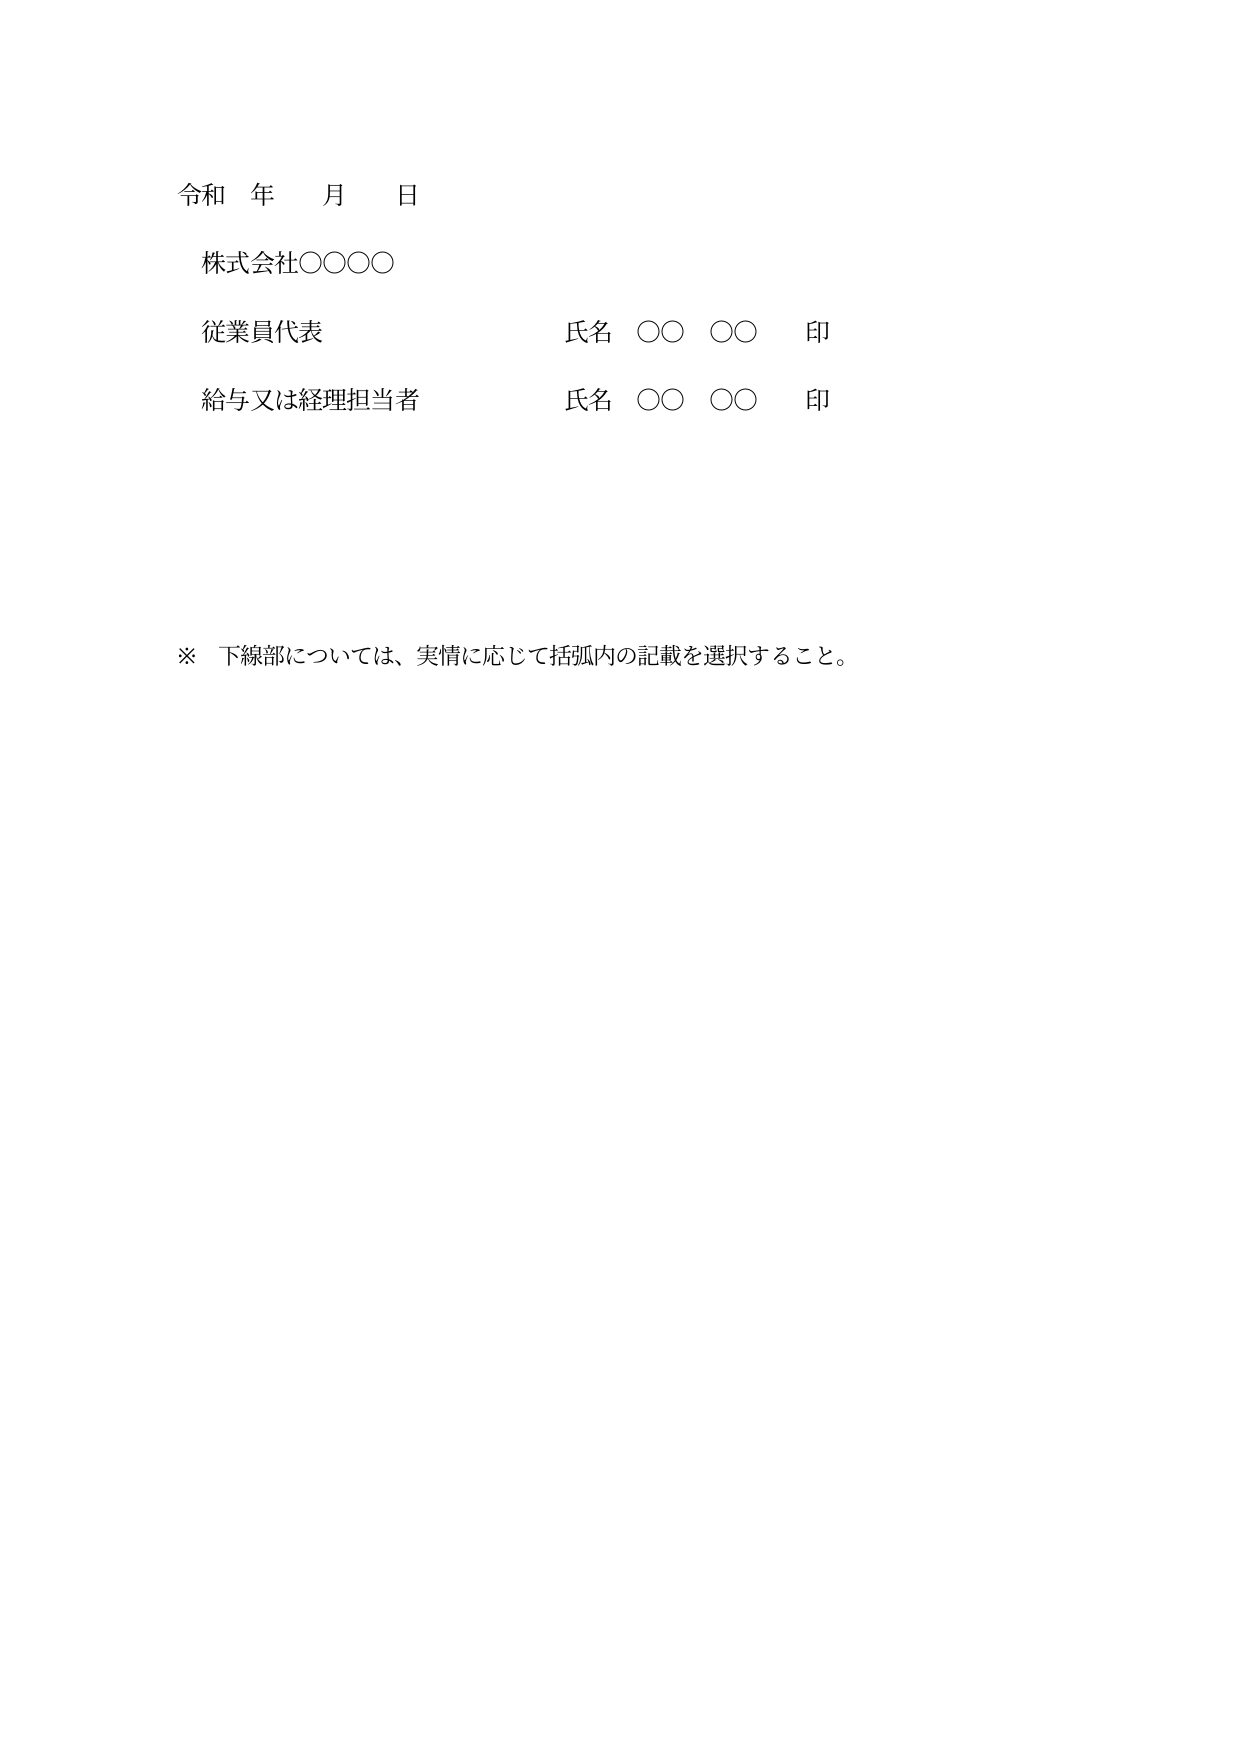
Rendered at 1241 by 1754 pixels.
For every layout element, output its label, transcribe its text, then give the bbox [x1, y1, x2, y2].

text 給与又は経理担当者 氏名 ○○ ○○ 印 [177, 364, 1063, 433]
text ※ 下線部については、実情に応じて括弧内の記載を選択すること。 [177, 638, 1063, 672]
text 従業員代表 氏名 ○○ ○○ 印 [177, 296, 1063, 364]
text 令和 年 月 日 [177, 159, 1063, 228]
text 株式会社○○○○ [177, 228, 1063, 296]
